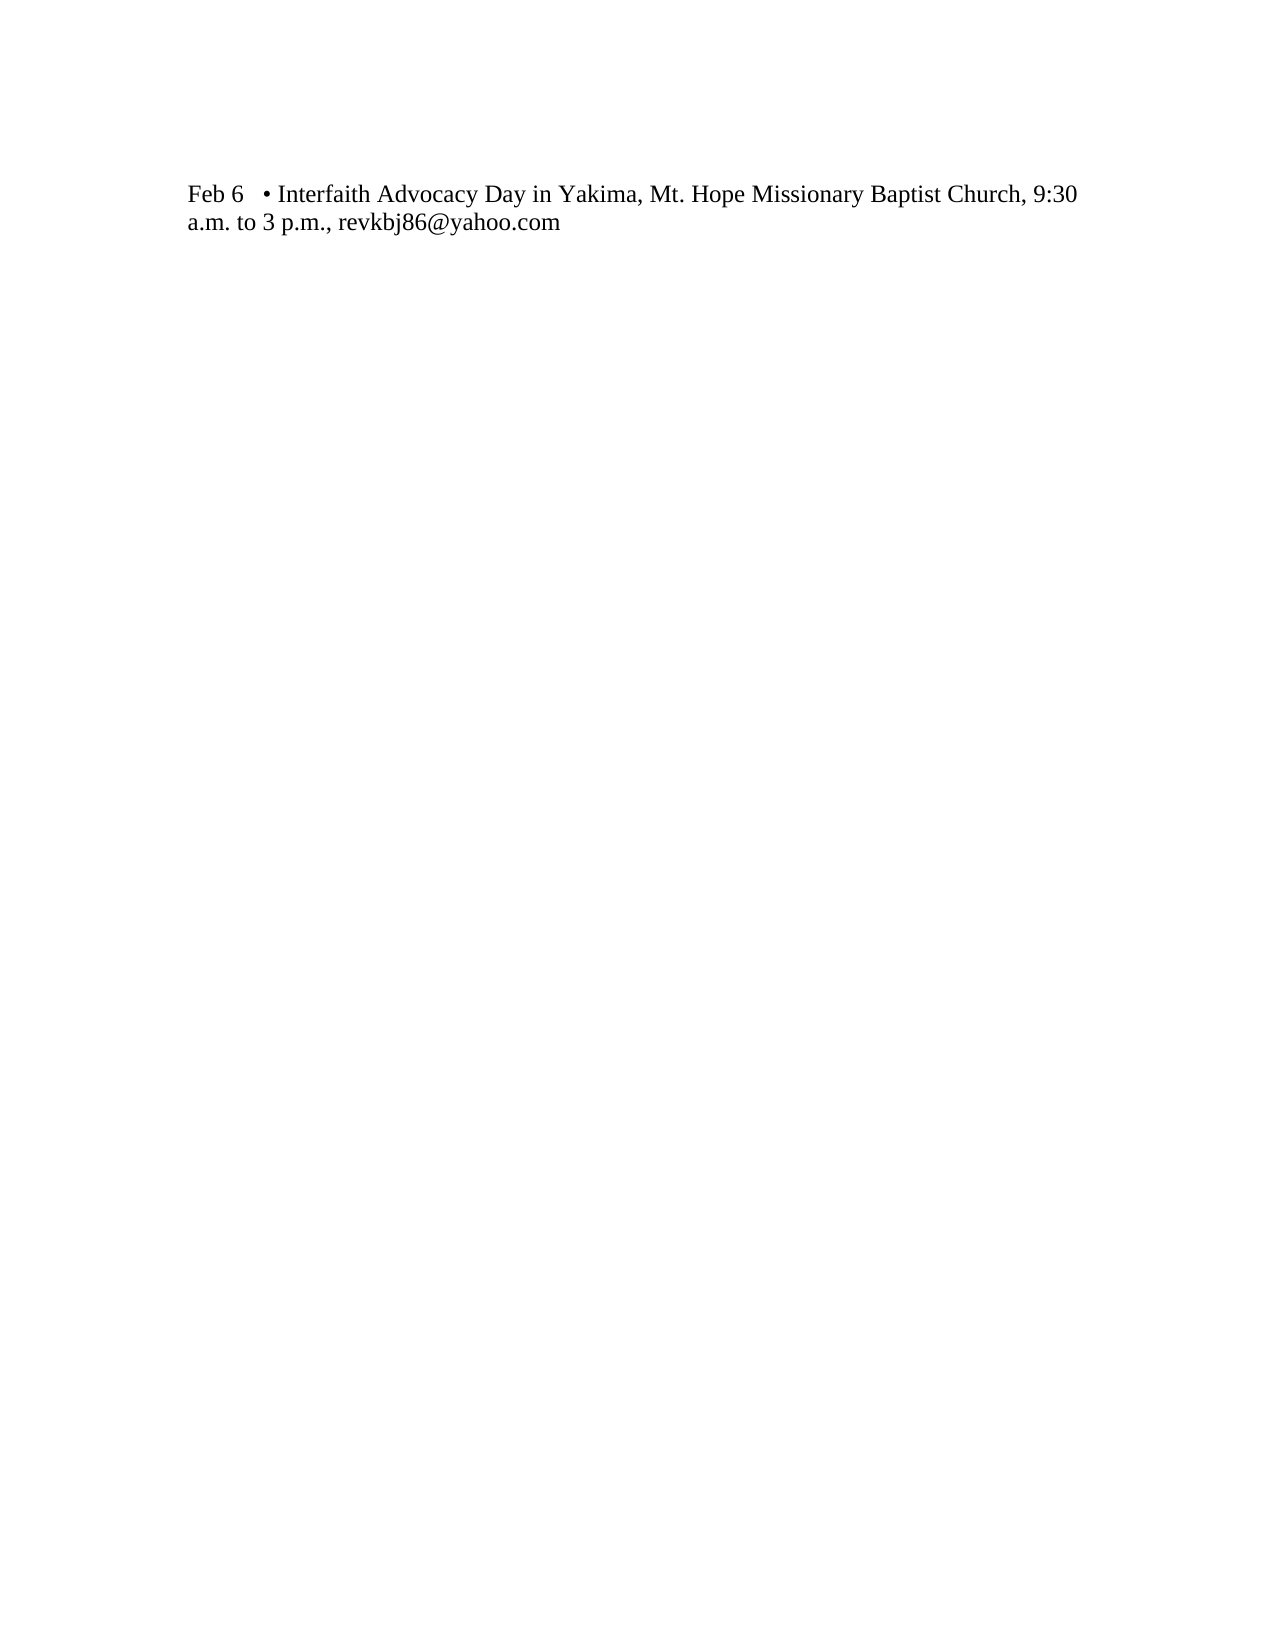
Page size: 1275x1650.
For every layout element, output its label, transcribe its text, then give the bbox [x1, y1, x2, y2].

text Feb 6 • Interfaith Advocacy Day in Yakima, Mt. Hope Missionary Baptist Church, 9:30 a.m. to 3 p.m., revkbj86@yahoo.com [187, 179, 1087, 236]
